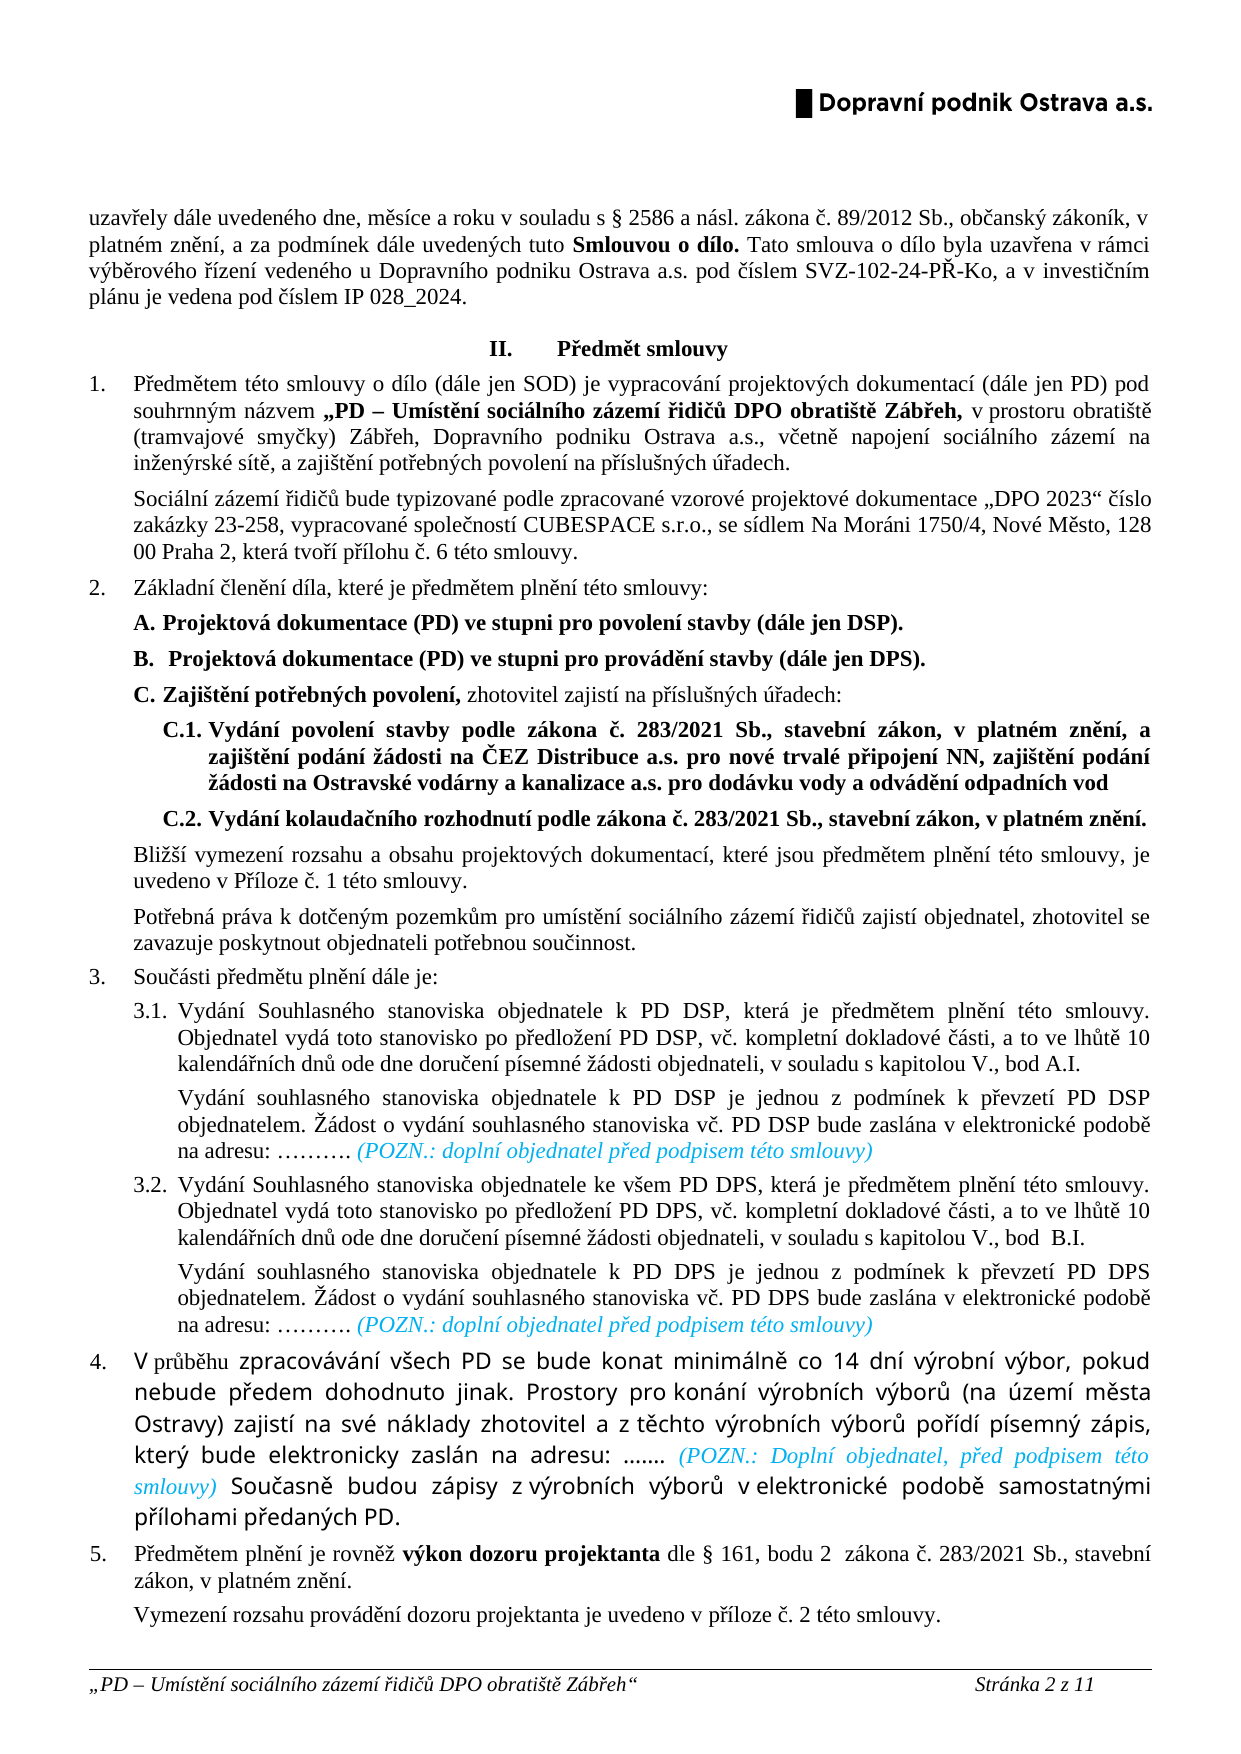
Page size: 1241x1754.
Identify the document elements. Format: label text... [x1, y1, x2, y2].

text Potřebná práva k dotčeným pozemkům pro umístění sociálního zázemí řidičů zajistí objednatel, zhotovitel se zavazuje poskytnout objednateli potřebnou součinnost. [133, 903, 1152, 956]
list Součásti předmětu plnění dále je: [89, 963, 1152, 990]
text Sociální zázemí řidičů bude typizované podle zpracované vzorové projektové dokumentace „DPO 2023“ číslo zakázky 23-258, vypracované společností CUBESPACE s.r.o., se sídlem Na Moráni 1750/4, Nové Město, 128 00 Praha 2, která tvoří přílohu č. 6 této smlouvy. [133, 485, 1152, 564]
text Vymezení rozsahu provádění dozoru projektanta je uvedeno v příloze č. 2 této smlouvy. [133, 1601, 1152, 1627]
picture [795, 89, 1152, 118]
list Projektová dokumentace (PD) ve stupni pro provádění stavby (dále jen DPS). [133, 645, 1152, 671]
list Vydání povolení stavby podle zákona č. 283/2021 Sb., stavební zákon, v platném znění, a zajištění podání žádosti na ČEZ Distribuce a.s. pro nové trvalé připojení NN, zajištění podání žádosti na Ostravské vodárny a kanalizace a.s. pro dodávku vody a odvádění odpadních vod [162, 717, 1152, 796]
list Předmět smlouvy [89, 335, 1152, 361]
text Vydání souhlasného stanoviska objednatele k PD DPS je jednou z podmínek k převzetí PD DPS objednatelem. Žádost o vydání souhlasného stanoviska vč. PD DPS bude zaslána v elektronické podobě na adresu: ………. (POZN.: doplní objednatel před podpisem této smlouvy) [177, 1258, 1152, 1337]
list Projektová dokumentace (PD) ve stupni pro povolení stavby (dále jen DSP). [133, 609, 1152, 636]
text Bližší vymezení rozsahu a obsahu projektových dokumentací, které jsou předmětem plnění této smlouvy, je uvedeno v Příloze č. 1 této smlouvy. [133, 841, 1152, 893]
list Vydání Souhlasného stanoviska objednatele ke všem PD DPS, která je předmětem plnění této smlouvy. Objednatel vydá toto stanovisko po předložení PD DPS, vč. kompletní dokladové části, a to ve lhůtě 10 kalendářních dnů ode dne doručení písemné žádosti objednateli, v souladu s kapitolou V., bod B.I. [133, 1171, 1152, 1250]
list V průběhu zpracovávání všech PD se bude konat minimálně co 14 dní výrobní výbor, pokud nebude předem dohodnuto jinak. Prostory pro konání výrobních výborů (na území města Ostravy) zajistí na své náklady zhotovitel a z těchto výrobních výborů pořídí písemný zápis, který bude elektronicky zaslán na adresu: ……. (POZN.: Doplní objednatel, před podpisem této smlouvy) Současně budou zápisy z výrobních výborů v elektronické podobě samostatnými přílohami předaných PD. [89, 1345, 1152, 1532]
list Vydání Souhlasného stanoviska objednatele k PD DSP, která je předmětem plnění této smlouvy. Objednatel vydá toto stanovisko po předložení PD DSP, vč. kompletní dokladové části, a to ve lhůtě 10 kalendářních dnů ode dne doručení písemné žádosti objednateli, v souladu s kapitolou V., bod A.I. [133, 997, 1152, 1077]
list Zajištění potřebných povolení, zhotovitel zajistí na příslušných úřadech: [133, 681, 1152, 707]
list Předmětem této smlouvy o dílo (dále jen SOD) je vypracování projektových dokumentací (dále jen PD) pod souhrnným názvem „PD – Umístění sociálního zázemí řidičů DPO obratiště Zábřeh, v prostoru obratiště (tramvajové smyčky) Zábřeh, Dopravního podniku Ostrava a.s., včetně napojení sociálního zázemí na inženýrské sítě, a zajištění potřebných povolení na příslušných úřadech. [89, 370, 1152, 476]
list Předmětem plnění je rovněž výkon dozoru projektanta dle § 161, bodu 2 zákona č. 283/2021 Sb., stavební zákon, v platném znění. [89, 1540, 1152, 1593]
list Základní členění díla, které je předmětem plnění této smlouvy: [89, 574, 1152, 600]
text uzavřely dále uvedeného dne, měsíce a roku v souladu s § 2586 a násl. zákona č. 89/2012 Sb., občanský zákoník, v platném znění, a za podmínek dále uvedených tuto Smlouvou o dílo. Tato smlouva o dílo byla uzavřena v rámci výběrového řízení vedeného u Dopravního podniku Ostrava a.s. pod číslem SVZ-102-24-PŘ-Ko, a v investičním plánu je vedena pod číslem IP 028_2024. [89, 204, 1149, 310]
list Vydání kolaudačního rozhodnutí podle zákona č. 283/2021 Sb., stavební zákon, v platném znění. [162, 805, 1152, 831]
text Vydání souhlasného stanoviska objednatele k PD DSP je jednou z podmínek k převzetí PD DSP objednatelem. Žádost o vydání souhlasného stanoviska vč. PD DSP bude zaslána v elektronické podobě na adresu: ………. (POZN.: doplní objednatel před podpisem této smlouvy) [177, 1084, 1152, 1163]
